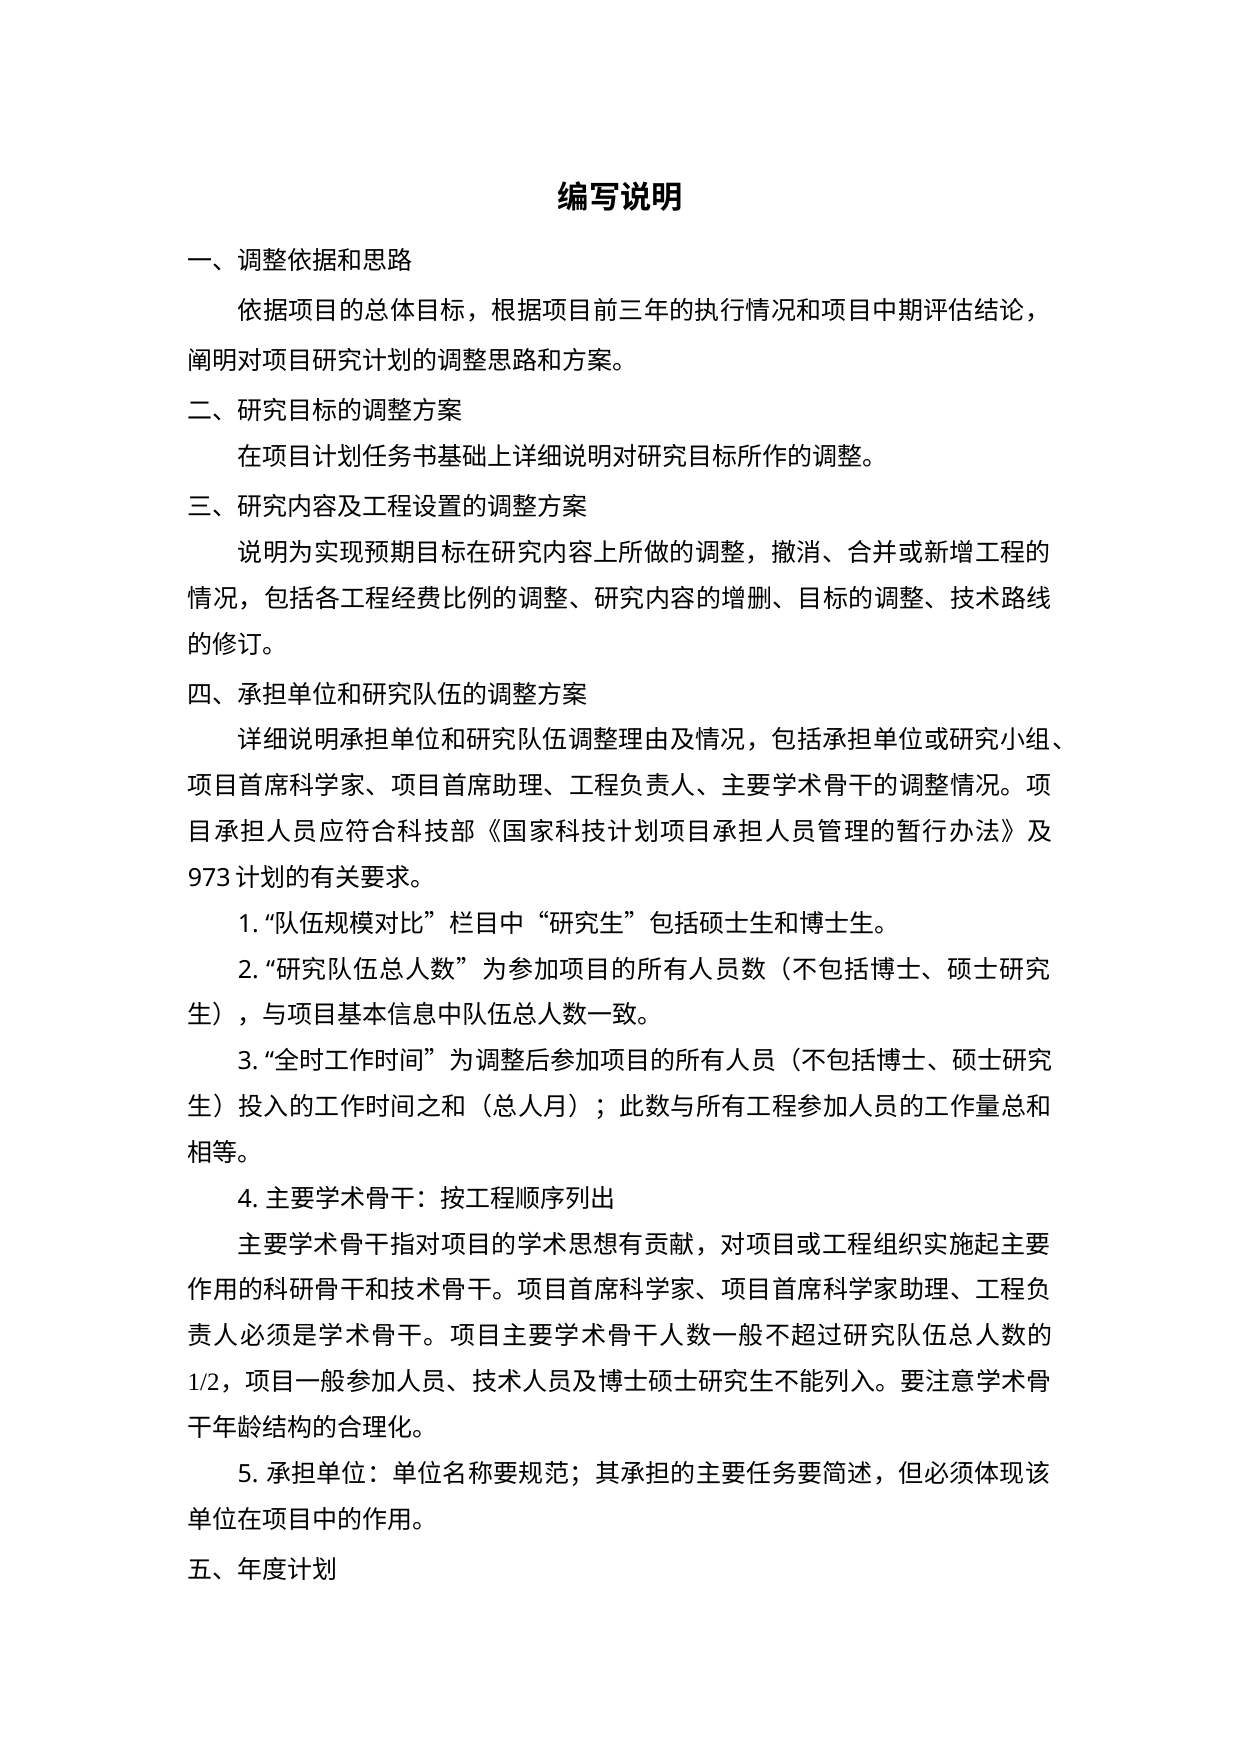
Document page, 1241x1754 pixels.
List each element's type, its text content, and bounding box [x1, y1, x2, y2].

text 编写说明 [187, 162, 1053, 227]
text 依据项目的总体目标，根据项目前三年的执行情况和项目中期评估结论，阐明对项目研究计划的调整思路和方案。 [187, 277, 1053, 377]
text 说明为实现预期目标在研究内容上所做的调整，撤消、合并或新增工程的情况，包括各工程经费比例的调整、研究内容的增删、目标的调整、技术路线的修订。 [188, 523, 1053, 660]
text 4. 主要学术骨干：按工程顺序列出 [187, 1169, 1053, 1214]
text 二、研究目标的调整方案 [187, 377, 1053, 427]
text 2. “研究队伍总人数”为参加项目的所有人员数（不包括博士、硕士研究生），与项目基本信息中队伍总人数一致。 [188, 939, 1053, 1031]
text 1. “队伍规模对比”栏目中“研究生”包括硕士生和博士生。 [188, 894, 1053, 939]
text 五、年度计划 [187, 1535, 1053, 1585]
text 一、调整依据和思路 [187, 227, 1053, 277]
text 三、研究内容及工程设置的调整方案 [187, 473, 1053, 523]
text 四、承担单位和研究队伍的调整方案 [187, 660, 1053, 710]
text 5. 承担单位：单位名称要规范；其承担的主要任务要简述，但必须体现该单位在项目中的作用。 [187, 1444, 1053, 1535]
text 3. “全时工作时间”为调整后参加项目的所有人员（不包括博士、硕士研究生）投入的工作时间之和（总人月）；此数与所有工程参加人员的工作量总和相等。 [187, 1031, 1053, 1169]
text 在项目计划任务书基础上详细说明对研究目标所作的调整。 [188, 427, 1053, 473]
text 详细说明承担单位和研究队伍调整理由及情况，包括承担单位或研究小组、项目首席科学家、项目首席助理、工程负责人、主要学术骨干的调整情况。项目承担人员应符合科技部《国家科技计划项目承担人员管理的暂行办法》及973计划的有关要求。 [188, 710, 1053, 894]
text 主要学术骨干指对项目的学术思想有贡献，对项目或工程组织实施起主要作用的科研骨干和技术骨干。项目首席科学家、项目首席科学家助理、工程负责人必须是学术骨干。项目主要学术骨干人数一般不超过研究队伍总人数的1/2，项目一般参加人员、技术人员及博士硕士研究生不能列入。要注意学术骨干年龄结构的合理化。 [187, 1214, 1053, 1444]
